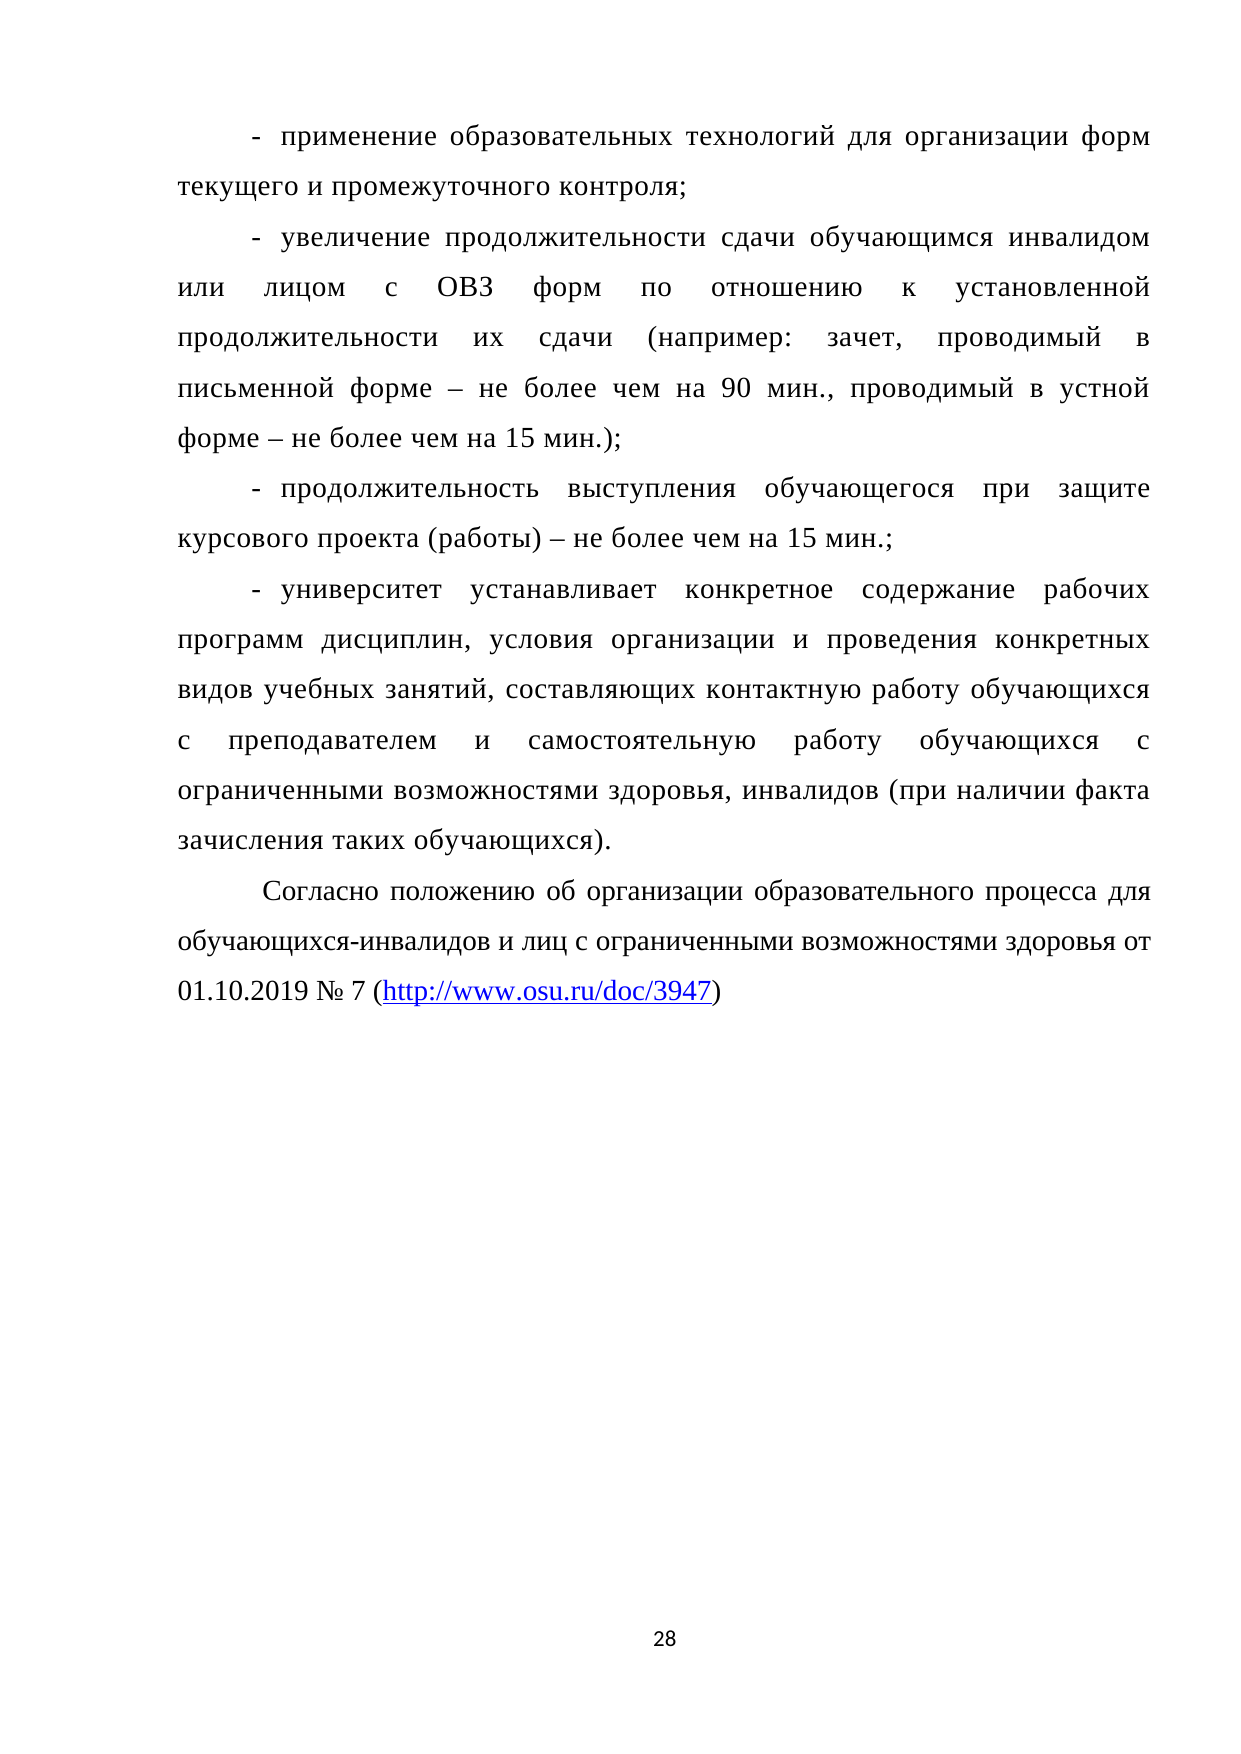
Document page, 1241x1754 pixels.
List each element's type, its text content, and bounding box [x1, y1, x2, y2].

list применение образовательных технологий для организации форм текущего и промежуточного контроля; [177, 118, 1152, 202]
list университет устанавливает конкретное содержание рабочих программ дисциплин, условия организации и проведения конкретных видов учебных занятий, составляющих контактную работу обучающихся с преподавателем и самостоятельную работу обучающихся с ограниченными возможностями здоровья, инвалидов (при наличии факта зачисления таких обучающихся). [177, 571, 1152, 856]
list увеличение продолжительности сдачи обучающимся инвалидом или лицом с ОВЗ форм по отношению к установленной продолжительности их сдачи (например: зачет, проводимый в письменной форме – не более чем на 90 мин., проводимый в устной форме – не более чем на 15 мин.); [177, 219, 1152, 453]
list продолжительность выступления обучающегося при защите курсового проекта (работы) – не более чем на 15 мин.; [177, 470, 1152, 554]
text Согласно положению об организации образовательного процесса для обучающихся-инвалидов и лиц с ограниченными возможностями здоровья от 01.10.2019 № 7 (http://www.osu.ru/doc/3947) [177, 873, 1152, 1007]
